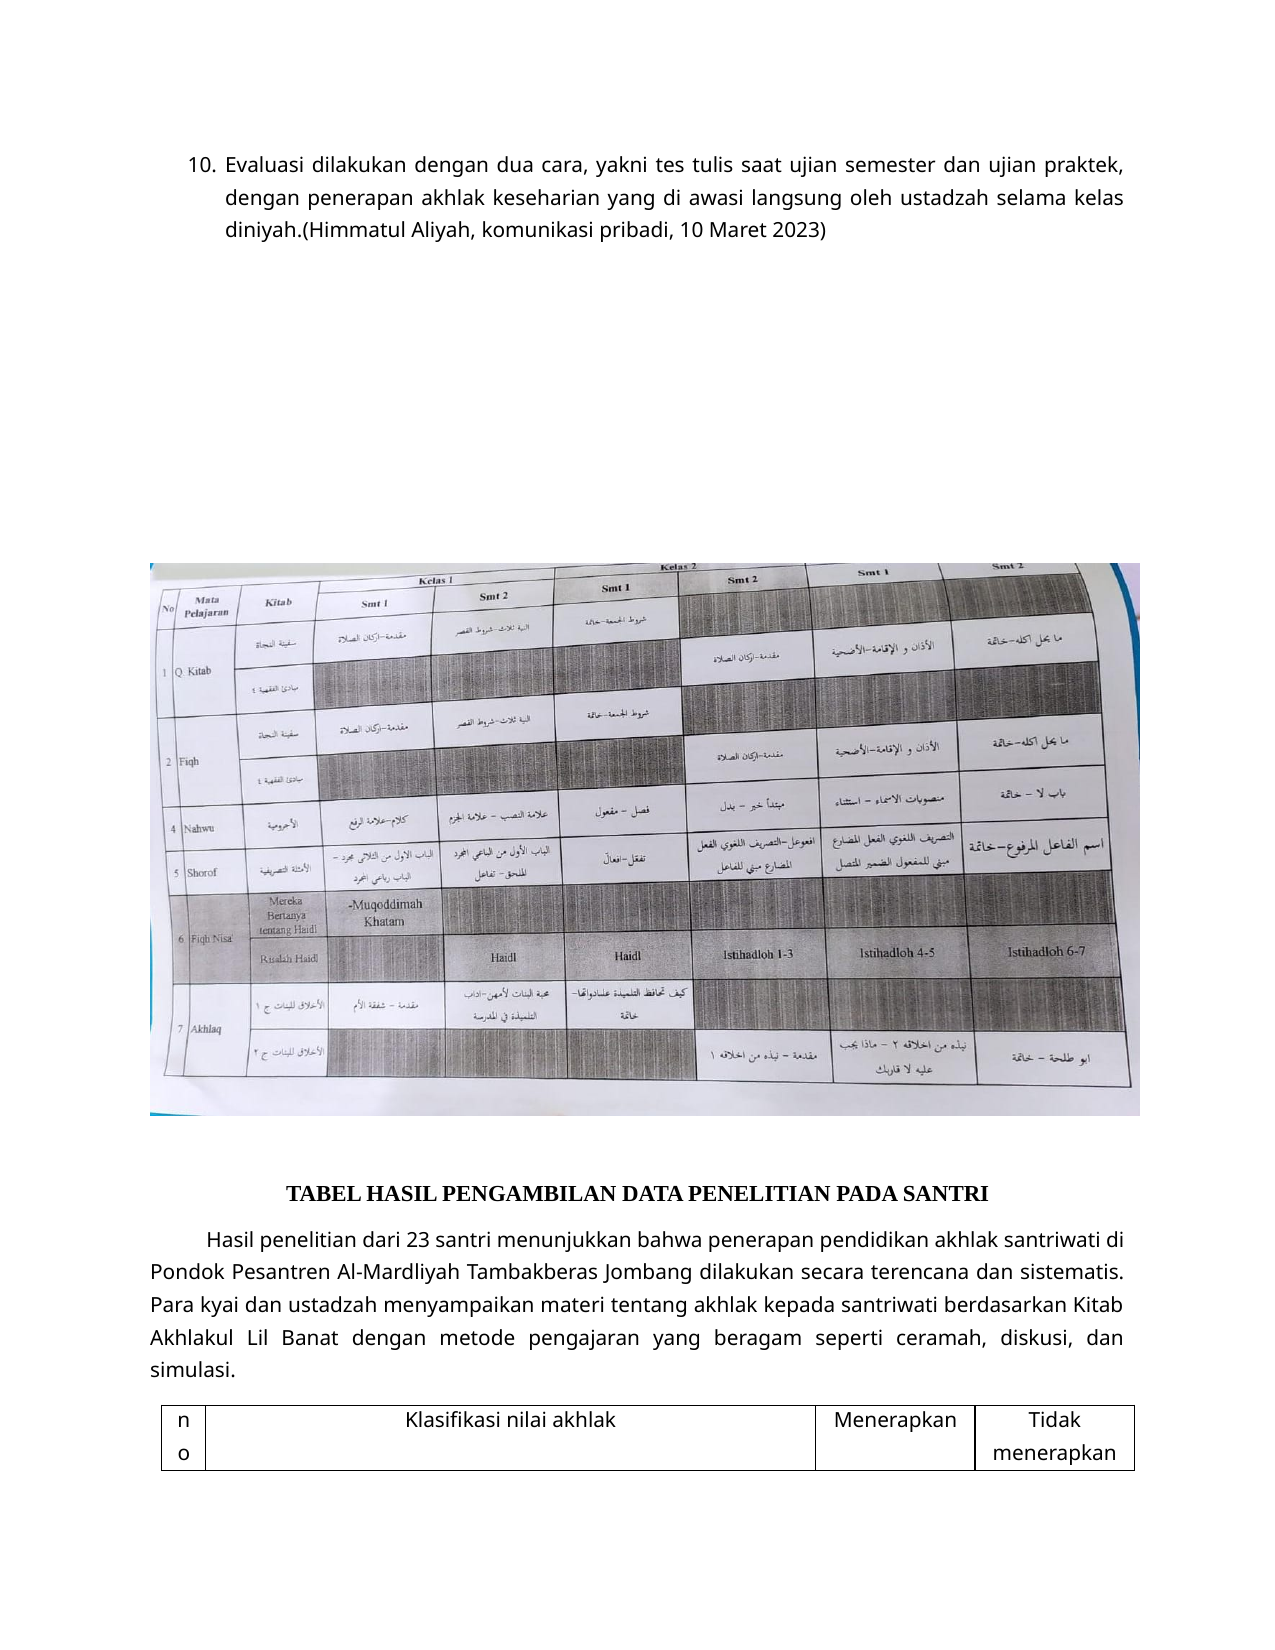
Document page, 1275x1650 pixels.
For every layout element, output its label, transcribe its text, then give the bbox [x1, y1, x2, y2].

table_header Klasifikasi nilai akhlak [206, 1406, 815, 1470]
table_header Menerapkan [816, 1406, 974, 1470]
text TABEL HASIL PENGAMBILAN DATA PENELITIAN PADA SANTRI [150, 1180, 1125, 1206]
list Evaluasi dilakukan dengan dua cara, yakni tes tulis saat ujian semester dan ujian praktek, dengan penerapan akhlak keseharian yang di awasi langsung oleh ustadzah selama kelas diniyah.(Himmatul Aliyah, komunikasi pribadi, 10 Maret 2023) [187, 150, 1125, 244]
table_header no [162, 1406, 205, 1470]
picture [150, 563, 1140, 1116]
table_header Tidak menerapkan [976, 1406, 1134, 1470]
text Hasil penelitian dari 23 santri menunjukkan bahwa penerapan pendidikan akhlak santriwati di Pondok Pesantren Al-Mardliyah Tambakberas Jombang dilakukan secara terencana dan sistematis. Para kyai dan ustadzah menyampaikan materi tentang akhlak kepada santriwati berdasarkan Kitab Akhlakul Lil Banat dengan metode pengajaran yang beragam seperti ceramah, diskusi, dan simulasi. [150, 1225, 1125, 1384]
